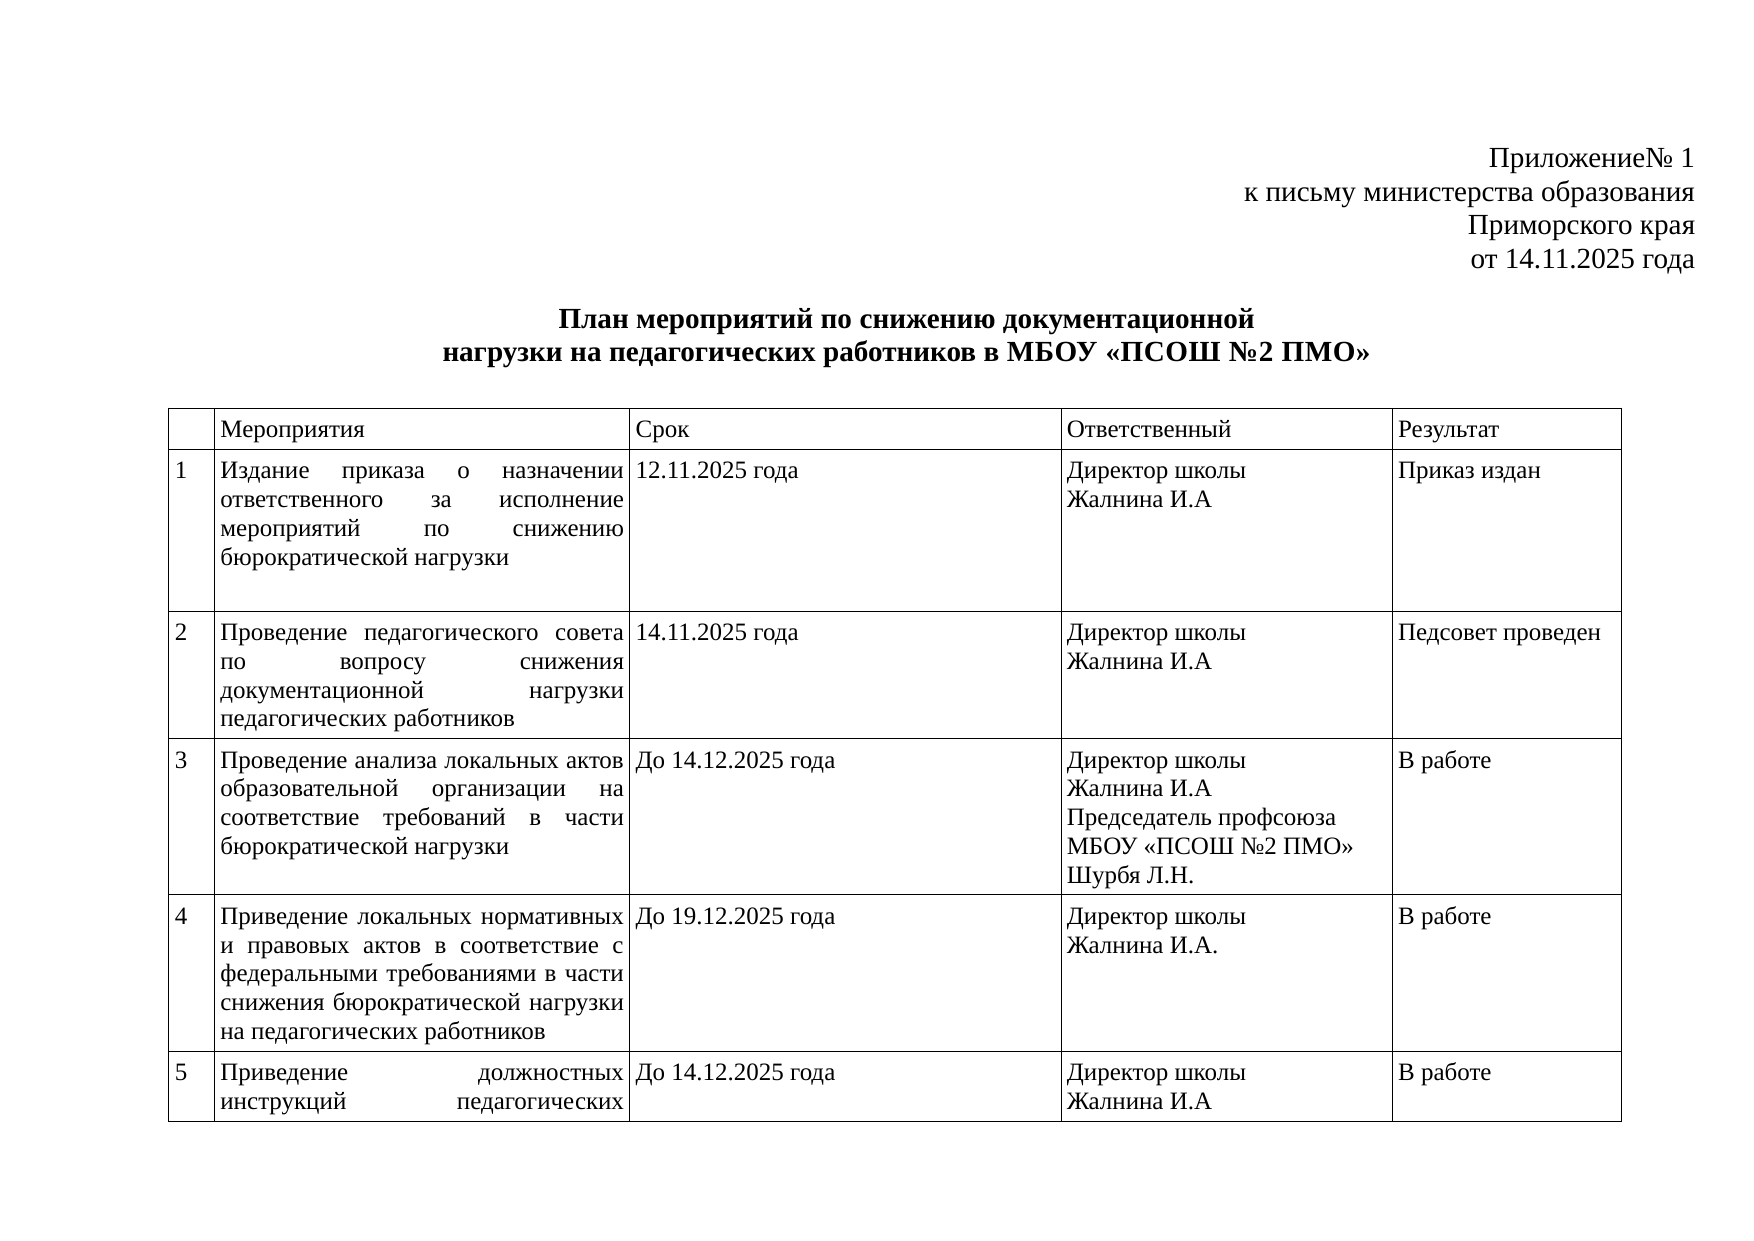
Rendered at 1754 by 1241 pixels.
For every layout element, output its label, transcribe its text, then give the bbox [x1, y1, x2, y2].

table_cell 14.11.2025 года [630, 612, 1061, 738]
table_cell Приказ издан [1393, 450, 1621, 611]
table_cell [215, 1052, 629, 1121]
table_cell Издание приказа о назначении ответственного за исполнение мероприятий по снижению бюрократической нагрузки [215, 450, 629, 611]
table_cell 3 [169, 739, 214, 894]
table_cell Проведение педагогического совета по вопросу снижения документационной нагрузки педагогических работников [215, 612, 629, 738]
table_cell 4 [169, 895, 214, 1051]
table_cell В работе [1393, 739, 1621, 894]
table_cell 12.11.2025 года [630, 450, 1061, 611]
table_header Результат [1393, 409, 1621, 449]
text План мероприятий по снижению документационной [118, 303, 1695, 335]
table_cell В работе [1393, 1052, 1621, 1121]
table_header Мероприятия [215, 409, 629, 449]
table_cell Директор школы Жалнина И.А Председатель профсоюза МБОУ «ПСОШ №2 ПМО» Шурбя Л.Н. [1062, 739, 1392, 894]
table_cell Педсовет проведен [1393, 612, 1621, 738]
table_cell Директор школы Жалнина И.А [1062, 450, 1392, 611]
table_cell До 14.12.2025 года [630, 1052, 1061, 1121]
table_header Ответственный [1062, 409, 1392, 449]
table_cell Директор школы Жалнина И.А [1062, 612, 1392, 738]
table_cell До 19.12.2025 года [630, 895, 1061, 1051]
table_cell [1062, 1052, 1392, 1121]
table_cell В работе [1393, 895, 1621, 1051]
text Приложение№ 1 [664, 140, 1695, 174]
table_header [169, 409, 214, 449]
table_header Срок [630, 409, 1061, 449]
table_cell 1 [169, 450, 214, 611]
text нагрузки на педагогических работников в МБОУ «ПСОШ №2 ПМО» [118, 335, 1695, 368]
table_cell 5 [169, 1052, 214, 1121]
text Приморского края [664, 207, 1695, 241]
table_cell 2 [169, 612, 214, 738]
table_cell До 14.12.2025 года [630, 739, 1061, 894]
text к письму министерства образования [664, 174, 1695, 207]
text от 14.11.2025 года [664, 241, 1695, 274]
table_cell Проведение анализа локальных актов образовательной организации на соответствие требований в части бюрократической нагрузки [215, 739, 629, 894]
table_cell Директор школы Жалнина И.А. [1062, 895, 1392, 1051]
table_cell Приведение локальных нормативных и правовых актов в соответствие с федеральными требованиями в части снижения бюрократической нагрузки на педагогических работников [215, 895, 629, 1051]
